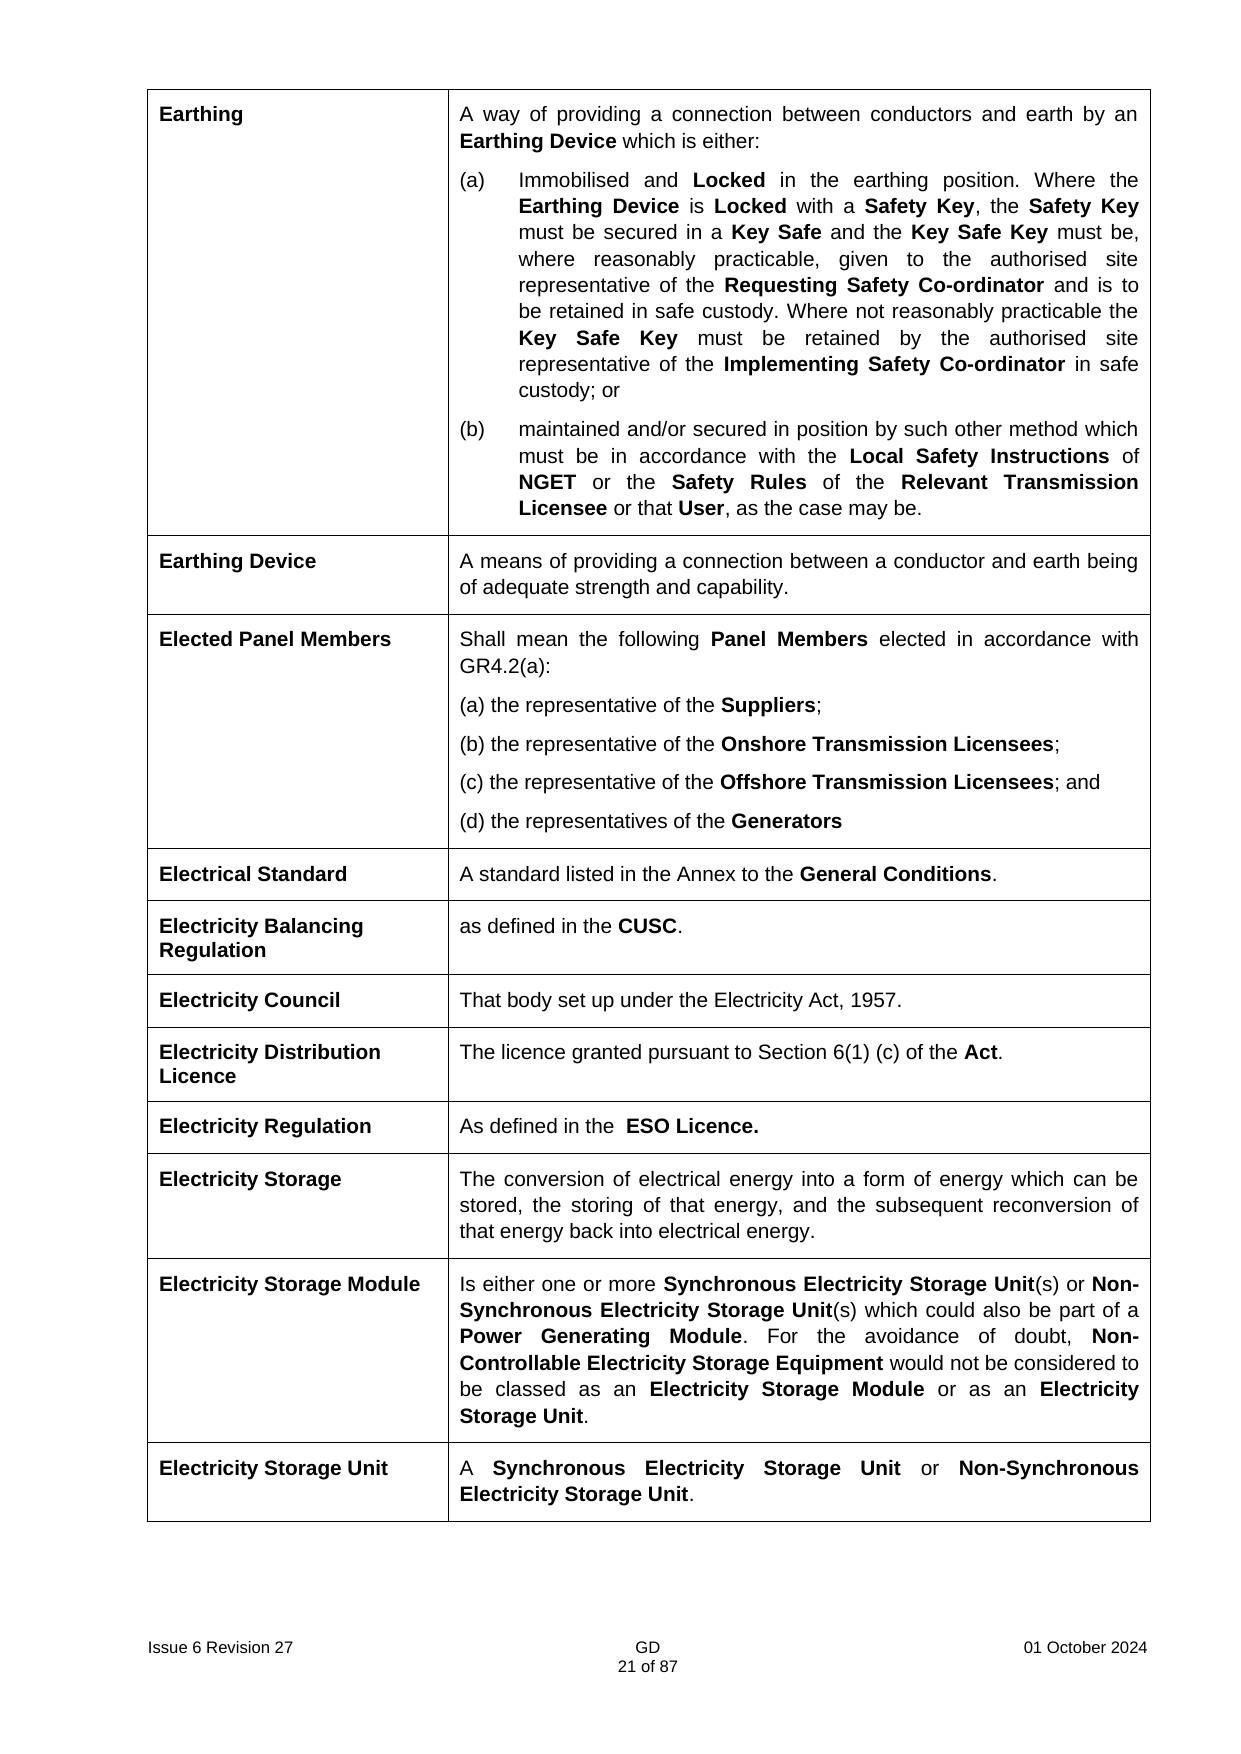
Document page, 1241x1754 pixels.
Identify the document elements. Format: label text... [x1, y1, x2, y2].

table_cell Electricity Council [148, 975, 448, 1027]
table_cell Earthing [148, 90, 448, 535]
table_cell Electricity Regulation [148, 1102, 448, 1153]
table_cell Electricity Storage Module [148, 1259, 448, 1442]
table_cell as defined in the CUSC. [449, 901, 1150, 974]
table_cell Electricity Storage [148, 1154, 448, 1258]
table_cell Electricity Storage Unit [148, 1443, 448, 1521]
table_cell A means of providing a connection between a conductor and earth being of adequate strength and capability. [449, 536, 1150, 614]
table_cell Is either one or more Synchronous Electricity Storage Unit(s) or Non-Synchronous Electricity Storage Unit(s) which could also be part of a Power Generating Module. For the avoidance of doubt, Non-Controllable Electricity Storage Equipment would not be considered to be classed as an Electricity Storage Module or as an Electricity Storage Unit. [449, 1259, 1150, 1442]
table_cell Electrical Standard [148, 849, 448, 900]
table_cell Earthing Device [148, 536, 448, 614]
table_cell Shall mean the following Panel Members elected in accordance with GR4.2(a): (a) the representative of the Suppliers; (b) the representative of the Onshore Transmission Licensees; (c) the representative of the Offshore Transmission Licensees; and (d) the representatives of the Generators [449, 615, 1150, 848]
table_cell Electricity Distribution Licence [148, 1028, 448, 1101]
table_cell Electricity Balancing Regulation [148, 901, 448, 974]
table_cell That body set up under the Electricity Act, 1957. [449, 975, 1150, 1027]
table_cell The licence granted pursuant to Section 6(1) (c) of the Act. [449, 1028, 1150, 1101]
table_cell A way of providing a connection between conductors and earth by an Earthing Device which is either: (a) Immobilised and Locked in the earthing position. Where the Earthing Device is Locked with a Safety Key, the Safety Key must be secured in a Key Safe and the Key Safe Key must be, where reasonably practicable, given to the authorised site representative of the Requesting Safety Co-ordinator and is to be retained in safe custody. Where not reasonably practicable the Key Safe Key must be retained by the authorised site representative of the Implementing Safety Co-ordinator in safe custody; or (b) maintained and/or secured in position by such other method which must be in accordance with the Local Safety Instructions of NGET or the Safety Rules of the Relevant Transmission Licensee or that User, as the case may be. [449, 90, 1150, 535]
table_cell Elected Panel Members [148, 615, 448, 848]
table_cell A standard listed in the Annex to the General Conditions. [449, 849, 1150, 900]
table_cell The conversion of electrical energy into a form of energy which can be stored, the storing of that energy, and the subsequent reconversion of that energy back into electrical energy. [449, 1154, 1150, 1258]
table_cell A Synchronous Electricity Storage Unit or Non-Synchronous Electricity Storage Unit. [449, 1443, 1150, 1521]
table_cell As defined in the ESO Licence. [449, 1102, 1150, 1153]
